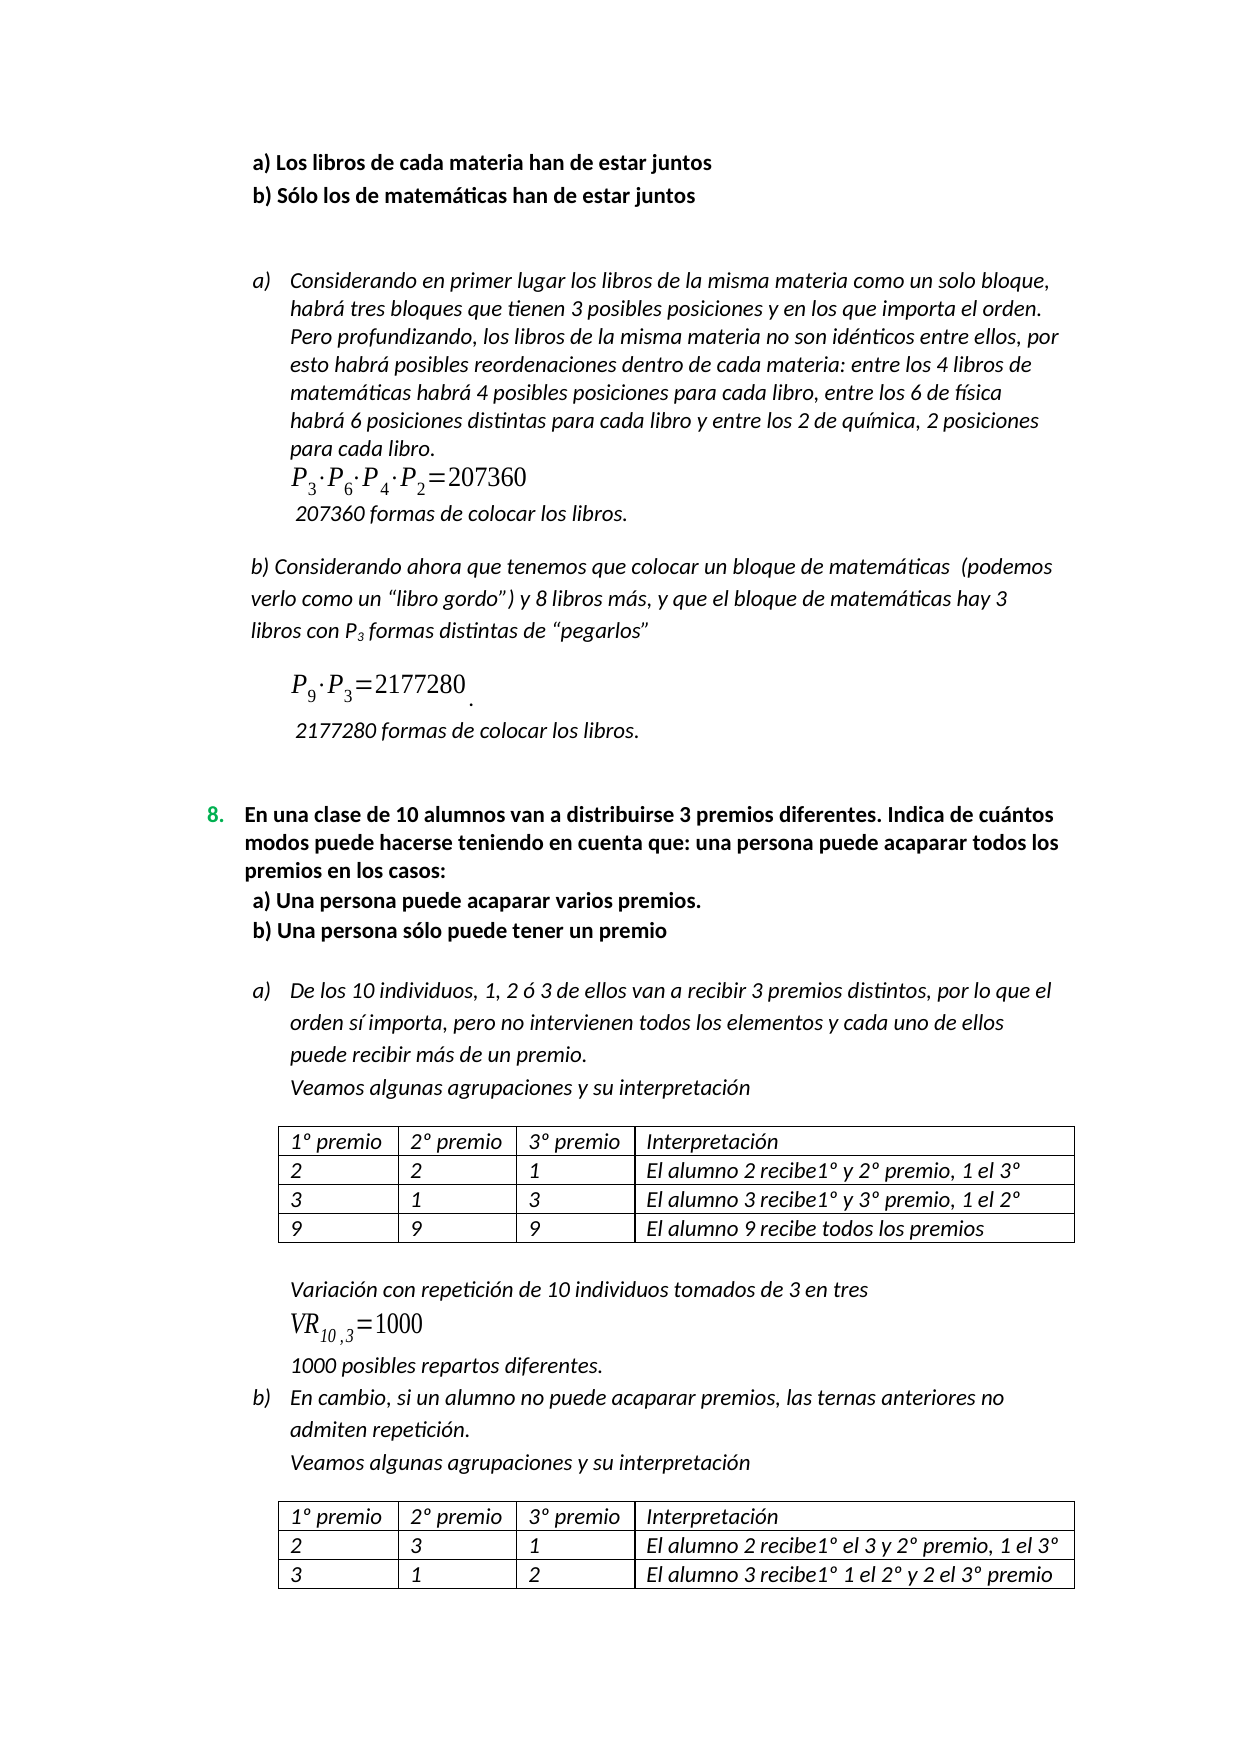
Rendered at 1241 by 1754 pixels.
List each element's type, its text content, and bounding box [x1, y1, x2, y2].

list Variación con repetición de 10 individuos tomados de 3 en tres [290, 1275, 1063, 1303]
list De los 10 individuos, 1, 2 ó 3 de ellos van a recibir 3 premios distintos, por lo que el orden sí importa, pero no intervienen todos los elementos y cada uno de ellos puede recibir más de un premio. [252, 976, 1063, 1068]
table_cell 3 [517, 1185, 634, 1213]
table_cell 1 [517, 1531, 634, 1559]
table_cell 1 [517, 1156, 634, 1184]
list 1000 posibles repartos diferentes. [290, 1351, 1063, 1379]
table_header 3º premio [517, 1127, 634, 1155]
text a) Los libros de cada materia han de estar juntos [252, 148, 1063, 176]
table_cell 2 [517, 1560, 634, 1588]
list En cambio, si un alumno no puede acaparar premios, las ternas anteriores no admiten repetición. [252, 1383, 1063, 1443]
table_cell 9 [517, 1214, 634, 1242]
table_cell 2 [279, 1156, 398, 1184]
text b) Considerando ahora que tenemos que colocar un bloque de matemáticas (podemos verlo como un “libro gordo”) y 8 libros más, y que el bloque de matemáticas hay 3 libros con P3 formas distintas de “pegarlos” [251, 552, 1063, 644]
text b) Sólo los de matemáticas han de estar juntos [252, 182, 1063, 210]
table_header 1º premio [279, 1127, 398, 1155]
table_cell 3 [399, 1531, 516, 1559]
table_cell El alumno 2 recibe1º el 3 y 2º premio, 1 el 3º [636, 1531, 1074, 1559]
table_cell El alumno 3 recibe1º y 3º premio, 1 el 2º [636, 1185, 1074, 1213]
table_cell 2 [399, 1156, 516, 1184]
list 207360 formas de colocar los libros. [290, 499, 1063, 527]
table_cell El alumno 9 recibe todos los premios [636, 1214, 1074, 1242]
table_cell 2 [279, 1531, 398, 1559]
list Veamos algunas agrupaciones y su interpretación [290, 1448, 1063, 1476]
table_header 2º premio [399, 1127, 516, 1155]
table_header Interpretación [636, 1502, 1074, 1530]
table_cell El alumno 2 recibe1º y 2º premio, 1 el 3º [636, 1156, 1074, 1184]
list En una clase de 10 alumnos van a distribuirse 3 premios diferentes. Indica de cuántos modos puede hacerse teniendo en cuenta que: una persona puede acaparar todos los premios en los casos: [207, 800, 1063, 884]
text a) Una persona puede acaparar varios premios. [252, 886, 1063, 914]
table_header 1º premio [279, 1502, 398, 1530]
table_cell 1 [399, 1185, 516, 1213]
table_header 3º premio [517, 1502, 634, 1530]
table_cell 3 [279, 1185, 398, 1213]
table_header Interpretación [636, 1127, 1074, 1155]
list 2177280 formas de colocar los libros. [290, 717, 1063, 744]
table_cell 1 [399, 1560, 516, 1588]
list Veamos algunas agrupaciones y su interpretación [290, 1073, 1063, 1101]
table_cell 9 [279, 1214, 398, 1242]
table_header 2º premio [399, 1502, 516, 1530]
table_cell El alumno 3 recibe1º 1 el 2º y 2 el 3º premio [636, 1560, 1074, 1588]
list Considerando en primer lugar los libros de la misma materia como un solo bloque, habrá tres bloques que tienen 3 posibles posiciones y en los que importa el orden. Pero profundizando, los libros de la misma materia no son idénticos entre ellos, por esto habrá posibles reordenaciones dentro de cada materia: entre los 4 libros de matemáticas habrá 4 posibles posiciones para cada libro, entre los 6 de física habrá 6 posiciones distintas para cada libro y entre los 2 de química, 2 posiciones para cada libro. [252, 266, 1063, 462]
table_cell 3 [279, 1560, 398, 1588]
text b) Una persona sólo puede tener un premio [252, 916, 1063, 944]
list . [290, 669, 1063, 712]
table_cell 9 [399, 1214, 516, 1242]
